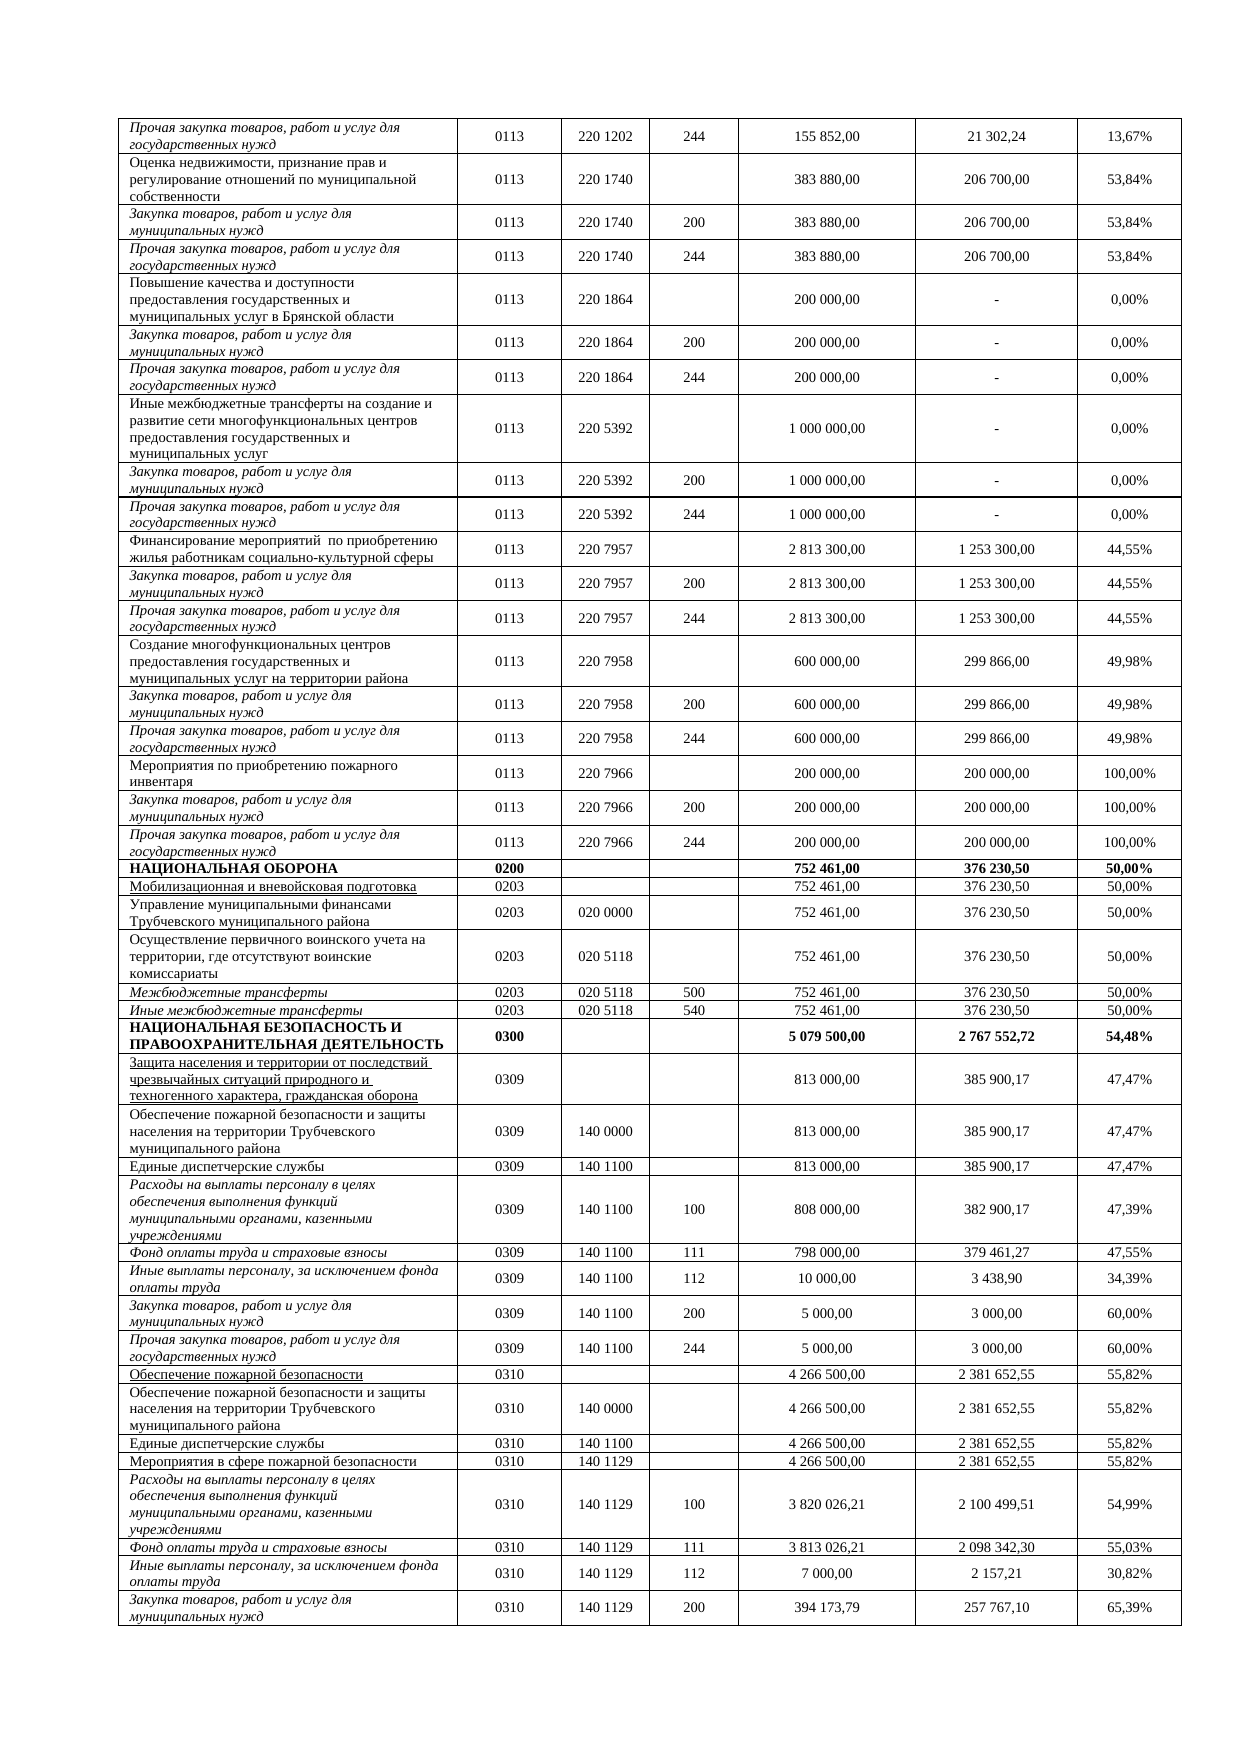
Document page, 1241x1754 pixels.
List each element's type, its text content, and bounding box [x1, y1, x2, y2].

table_cell 220 1740 [562, 154, 649, 204]
table_cell 0113 [458, 119, 561, 153]
table_cell 30,82% [1078, 1556, 1181, 1590]
table_cell Прочая закупка товаров, работ и услуг для государственных нужд [119, 498, 457, 531]
table_cell 299 866,00 [916, 687, 1077, 721]
table_cell 220 5392 [562, 498, 649, 531]
table_cell [650, 1366, 738, 1382]
table_cell 3 000,00 [916, 1331, 1077, 1364]
table_cell 220 7957 [562, 601, 649, 635]
table_cell Фонд оплаты труда и страховые взносы [119, 1244, 457, 1261]
table_cell [650, 1054, 738, 1104]
table_cell 0300 [458, 1019, 561, 1053]
table_cell [650, 532, 738, 566]
table_cell 0113 [458, 326, 561, 359]
table_cell 60,00% [1078, 1331, 1181, 1364]
table_cell 299 866,00 [916, 722, 1077, 755]
table_cell 54,48% [1078, 1019, 1181, 1053]
table_cell 140 1129 [562, 1453, 649, 1469]
table_cell 3 000,00 [916, 1296, 1077, 1330]
table_cell Прочая закупка товаров, работ и услуг для государственных нужд [119, 360, 457, 394]
table_cell 200 000,00 [739, 791, 915, 824]
table_cell 200 [650, 1591, 738, 1624]
table_cell [650, 930, 738, 982]
table_cell 2 381 652,55 [916, 1453, 1077, 1469]
table_cell [650, 154, 738, 204]
table_cell 200 [650, 1296, 738, 1330]
table_cell 49,98% [1078, 687, 1181, 721]
table_cell 55,82% [1078, 1453, 1181, 1469]
table_cell 50,00% [1078, 896, 1181, 929]
table_cell 0309 [458, 1158, 561, 1175]
table_cell 020 5118 [562, 984, 649, 1000]
table_cell 752 461,00 [739, 878, 915, 895]
table_cell 200 000,00 [916, 756, 1077, 790]
table_cell 0310 [458, 1366, 561, 1382]
table_cell 47,39% [1078, 1176, 1181, 1243]
table_cell Финансирование мероприятий по приобретению жилья работникам социально-культурной сферы [119, 532, 457, 566]
table_cell 0,00% [1078, 326, 1181, 359]
table_cell - [916, 463, 1077, 496]
table_cell 1 000 000,00 [739, 463, 915, 496]
table_cell 244 [650, 498, 738, 531]
table_cell [650, 1384, 738, 1434]
table_cell 376 230,50 [916, 1001, 1077, 1018]
table_cell 2 381 652,55 [916, 1384, 1077, 1434]
table_cell 798 000,00 [739, 1244, 915, 1261]
table_cell 2 100 499,51 [916, 1470, 1077, 1537]
table_cell 140 1129 [562, 1470, 649, 1537]
table_cell 140 1100 [562, 1262, 649, 1295]
table_cell 244 [650, 240, 738, 273]
table_cell 0203 [458, 896, 561, 929]
table_cell Единые диспетчерские службы [119, 1435, 457, 1452]
table_cell 111 [650, 1244, 738, 1261]
table_cell 220 7966 [562, 791, 649, 824]
table_cell - [916, 498, 1077, 531]
table_cell 200 [650, 463, 738, 496]
table_cell 385 900,17 [916, 1105, 1077, 1157]
table_cell - [916, 395, 1077, 462]
table_cell 244 [650, 360, 738, 394]
table_cell 220 7957 [562, 567, 649, 600]
table_cell 206 700,00 [916, 240, 1077, 273]
table_cell 0113 [458, 205, 561, 239]
table_cell 55,82% [1078, 1435, 1181, 1452]
table_cell НАЦИОНАЛЬНАЯ БЕЗОПАСНОСТЬ И ПРАВООХРАНИТЕЛЬНАЯ ДЕЯТЕЛЬНОСТЬ [119, 1019, 457, 1053]
table_cell Прочая закупка товаров, работ и услуг для государственных нужд [119, 722, 457, 755]
table_cell 0,00% [1078, 274, 1181, 324]
table_cell 140 1129 [562, 1591, 649, 1624]
table_cell 55,82% [1078, 1366, 1181, 1382]
table_cell Закупка товаров, работ и услуг для муниципальных нужд [119, 1296, 457, 1330]
table_cell 752 461,00 [739, 1001, 915, 1018]
table_cell 0309 [458, 1262, 561, 1295]
table_cell 382 900,17 [916, 1176, 1077, 1243]
table_cell 55,03% [1078, 1539, 1181, 1555]
table_cell 0113 [458, 154, 561, 204]
table_cell 0310 [458, 1384, 561, 1434]
table_cell Иные выплаты персоналу, за исключением фонда оплаты труда [119, 1556, 457, 1590]
table_cell 0309 [458, 1331, 561, 1364]
table_cell 5 000,00 [739, 1331, 915, 1364]
table_cell Иные выплаты персоналу, за исключением фонда оплаты труда [119, 1262, 457, 1295]
table_cell 53,84% [1078, 205, 1181, 239]
table_cell Межбюджетные трансферты [119, 984, 457, 1000]
table_cell 0113 [458, 791, 561, 824]
table_cell 540 [650, 1001, 738, 1018]
table_cell 0203 [458, 984, 561, 1000]
table_cell 0113 [458, 532, 561, 566]
table_cell [650, 395, 738, 462]
table_cell 200 000,00 [739, 826, 915, 859]
table_cell 600 000,00 [739, 687, 915, 721]
table_cell 2 381 652,55 [916, 1366, 1077, 1382]
table_cell 50,00% [1078, 930, 1181, 982]
table_cell 112 [650, 1556, 738, 1590]
table_cell Фонд оплаты труда и страховые взносы [119, 1539, 457, 1555]
table_cell 383 880,00 [739, 205, 915, 239]
table_cell Оценка недвижимости, признание прав и регулирование отношений по муниципальной собственности [119, 154, 457, 204]
table_cell [650, 274, 738, 324]
table_cell 1 000 000,00 [739, 395, 915, 462]
table_cell 383 880,00 [739, 154, 915, 204]
table_cell 376 230,50 [916, 896, 1077, 929]
table_cell 0113 [458, 498, 561, 531]
table_cell 394 173,79 [739, 1591, 915, 1624]
table_cell 376 230,50 [916, 984, 1077, 1000]
table_cell 257 767,10 [916, 1591, 1077, 1624]
table_cell 47,47% [1078, 1054, 1181, 1104]
table_cell 7 000,00 [739, 1556, 915, 1590]
table_cell НАЦИОНАЛЬНАЯ ОБОРОНА [119, 860, 457, 877]
table_cell 0309 [458, 1105, 561, 1157]
table_cell 220 7958 [562, 687, 649, 721]
table_cell 47,47% [1078, 1158, 1181, 1175]
table_cell 1 000 000,00 [739, 498, 915, 531]
table_cell 0113 [458, 636, 561, 686]
table_cell 020 5118 [562, 930, 649, 982]
table_cell 34,39% [1078, 1262, 1181, 1295]
table_cell 383 880,00 [739, 240, 915, 273]
table_cell Иные межбюджетные трансферты [119, 1001, 457, 1018]
table_cell 220 1740 [562, 205, 649, 239]
table_cell 0309 [458, 1176, 561, 1243]
table_cell [650, 756, 738, 790]
table_cell Закупка товаров, работ и услуг для муниципальных нужд [119, 791, 457, 824]
table_cell 49,98% [1078, 636, 1181, 686]
table_cell [562, 1054, 649, 1104]
table_cell 220 1202 [562, 119, 649, 153]
table_cell 244 [650, 826, 738, 859]
table_cell 376 230,50 [916, 878, 1077, 895]
table_cell 0113 [458, 463, 561, 496]
table_cell 220 7957 [562, 532, 649, 566]
table_cell 2 157,21 [916, 1556, 1077, 1590]
table_cell 155 852,00 [739, 119, 915, 153]
table_cell 4 266 500,00 [739, 1453, 915, 1469]
table_cell 44,55% [1078, 601, 1181, 635]
table_cell Расходы на выплаты персоналу в целях обеспечения выполнения функций муниципальными органами, казенными учреждениями [119, 1176, 457, 1243]
table_cell 0309 [458, 1054, 561, 1104]
table_cell 3 813 026,21 [739, 1539, 915, 1555]
table_cell - [916, 326, 1077, 359]
table_cell 200 [650, 567, 738, 600]
table_cell Прочая закупка товаров, работ и услуг для государственных нужд [119, 240, 457, 273]
table_cell 140 1129 [562, 1556, 649, 1590]
table_cell - [916, 360, 1077, 394]
table_cell 140 1100 [562, 1158, 649, 1175]
table_cell 140 1129 [562, 1539, 649, 1555]
table_cell 220 5392 [562, 463, 649, 496]
table_cell 0310 [458, 1556, 561, 1590]
table_cell 020 5118 [562, 1001, 649, 1018]
table_cell Закупка товаров, работ и услуг для муниципальных нужд [119, 687, 457, 721]
table_cell 200 [650, 205, 738, 239]
table_cell 0200 [458, 860, 561, 877]
table_cell Управление муниципальными финансами Трубчевского муниципального района [119, 896, 457, 929]
table_cell 5 079 500,00 [739, 1019, 915, 1053]
table_cell 0113 [458, 360, 561, 394]
table_cell Расходы на выплаты персоналу в целях обеспечения выполнения функций муниципальными органами, казенными учреждениями [119, 1470, 457, 1537]
table_cell 140 1100 [562, 1296, 649, 1330]
table_cell 1 253 300,00 [916, 601, 1077, 635]
table_cell 0310 [458, 1453, 561, 1469]
table_cell Иные межбюджетные трансферты на создание и развитие сети многофункциональных центров предоставления государственных и муниципальных услуг [119, 395, 457, 462]
table_cell 0113 [458, 756, 561, 790]
table_cell 100,00% [1078, 826, 1181, 859]
table_cell 206 700,00 [916, 205, 1077, 239]
table_cell 50,00% [1078, 1001, 1181, 1018]
table_cell 752 461,00 [739, 896, 915, 929]
table_cell 0113 [458, 274, 561, 324]
table_cell 100 [650, 1470, 738, 1537]
table_cell 10 000,00 [739, 1262, 915, 1295]
table_cell [562, 878, 649, 895]
table_cell 47,47% [1078, 1105, 1181, 1157]
table_cell Прочая закупка товаров, работ и услуг для государственных нужд [119, 826, 457, 859]
table_cell 4 266 500,00 [739, 1366, 915, 1382]
table_cell 813 000,00 [739, 1054, 915, 1104]
table_cell Обеспечение пожарной безопасности [119, 1366, 457, 1382]
table_cell 0310 [458, 1435, 561, 1452]
table_cell 206 700,00 [916, 154, 1077, 204]
table_cell 100 [650, 1176, 738, 1243]
table_cell Закупка товаров, работ и услуг для муниципальных нужд [119, 326, 457, 359]
table_cell [650, 1158, 738, 1175]
table_cell 220 1864 [562, 274, 649, 324]
table_cell 65,39% [1078, 1591, 1181, 1624]
table_cell 140 1100 [562, 1176, 649, 1243]
table_cell 200 000,00 [739, 274, 915, 324]
table_cell 200 000,00 [916, 791, 1077, 824]
table_cell 600 000,00 [739, 722, 915, 755]
table_cell [562, 1366, 649, 1382]
table_cell - [916, 274, 1077, 324]
table_cell 100,00% [1078, 791, 1181, 824]
table_cell 0309 [458, 1244, 561, 1261]
table_cell 244 [650, 119, 738, 153]
table_cell 813 000,00 [739, 1158, 915, 1175]
table_cell 5 000,00 [739, 1296, 915, 1330]
table_cell 379 461,27 [916, 1244, 1077, 1261]
table_cell 4 266 500,00 [739, 1435, 915, 1452]
table_cell 200 000,00 [916, 826, 1077, 859]
table_cell Обеспечение пожарной безопасности и защиты населения на территории Трубчевского муниципального района [119, 1384, 457, 1434]
table_cell 220 7966 [562, 826, 649, 859]
table_cell 60,00% [1078, 1296, 1181, 1330]
table_cell Закупка товаров, работ и услуг для муниципальных нужд [119, 205, 457, 239]
table_cell Создание многофункциональных центров предоставления государственных и муниципальных услуг на территории района [119, 636, 457, 686]
table_cell 808 000,00 [739, 1176, 915, 1243]
table_cell 0203 [458, 930, 561, 982]
table_cell 0203 [458, 1001, 561, 1018]
table_cell [650, 1453, 738, 1469]
table_cell 54,99% [1078, 1470, 1181, 1537]
table_cell [650, 1435, 738, 1452]
table_cell Мобилизационная и вневойсковая подготовка [119, 878, 457, 895]
table_cell 55,82% [1078, 1384, 1181, 1434]
table_cell 2 813 300,00 [739, 601, 915, 635]
table_cell [650, 1019, 738, 1053]
table_cell 47,55% [1078, 1244, 1181, 1261]
table_cell 112 [650, 1262, 738, 1295]
table_cell 50,00% [1078, 878, 1181, 895]
table_cell 0310 [458, 1470, 561, 1537]
table_cell 752 461,00 [739, 930, 915, 982]
table_cell 220 1740 [562, 240, 649, 273]
table_cell 0113 [458, 567, 561, 600]
table_cell 100,00% [1078, 756, 1181, 790]
table_cell 4 266 500,00 [739, 1384, 915, 1434]
table_cell 220 1864 [562, 326, 649, 359]
table_cell 140 0000 [562, 1384, 649, 1434]
table_cell Осуществление первичного воинского учета на территории, где отсутствуют воинские комиссариаты [119, 930, 457, 982]
table_cell 220 5392 [562, 395, 649, 462]
table_cell 1 253 300,00 [916, 567, 1077, 600]
table_cell Прочая закупка товаров, работ и услуг для государственных нужд [119, 601, 457, 635]
table_cell 50,00% [1078, 984, 1181, 1000]
table_cell Закупка товаров, работ и услуг для муниципальных нужд [119, 463, 457, 496]
table_cell 244 [650, 1331, 738, 1364]
table_cell Мероприятия в сфере пожарной безопасности [119, 1453, 457, 1469]
table_cell 49,98% [1078, 722, 1181, 755]
table_cell 752 461,00 [739, 860, 915, 877]
table_cell Закупка товаров, работ и услуг для муниципальных нужд [119, 567, 457, 600]
table_cell 0113 [458, 826, 561, 859]
table_cell Обеспечение пожарной безопасности и защиты населения на территории Трубчевского муниципального района [119, 1105, 457, 1157]
table_cell [650, 636, 738, 686]
table_cell 50,00% [1078, 860, 1181, 877]
table_cell 299 866,00 [916, 636, 1077, 686]
table_cell 0310 [458, 1591, 561, 1624]
table_cell [650, 896, 738, 929]
table_cell 600 000,00 [739, 636, 915, 686]
table_cell 53,84% [1078, 154, 1181, 204]
table_cell 200 000,00 [739, 360, 915, 394]
table_cell 0,00% [1078, 463, 1181, 496]
table_cell 53,84% [1078, 240, 1181, 273]
table_cell 220 7958 [562, 636, 649, 686]
table_cell 220 1864 [562, 360, 649, 394]
table_cell 0309 [458, 1296, 561, 1330]
table_cell 140 1100 [562, 1435, 649, 1452]
table_cell [562, 860, 649, 877]
table_cell 13,67% [1078, 119, 1181, 153]
table_cell 44,55% [1078, 532, 1181, 566]
table_cell Единые диспетчерские службы [119, 1158, 457, 1175]
table_cell 1 253 300,00 [916, 532, 1077, 566]
table_cell 140 1100 [562, 1331, 649, 1364]
table_cell 140 0000 [562, 1105, 649, 1157]
table_cell 020 0000 [562, 896, 649, 929]
table_cell [650, 878, 738, 895]
table_cell 2 813 300,00 [739, 567, 915, 600]
table_cell 21 302,24 [916, 119, 1077, 153]
table_cell [650, 860, 738, 877]
table_cell 0203 [458, 878, 561, 895]
table_cell Защита населения и территории от последствий чрезвычайных ситуаций природного и техногенного характера, гражданская оборона [119, 1054, 457, 1104]
table_cell 376 230,50 [916, 860, 1077, 877]
table_cell 200 000,00 [739, 326, 915, 359]
table_cell 0113 [458, 722, 561, 755]
table_cell 0,00% [1078, 395, 1181, 462]
table_cell 2 381 652,55 [916, 1435, 1077, 1452]
table_cell 244 [650, 722, 738, 755]
table_cell Прочая закупка товаров, работ и услуг для государственных нужд [119, 119, 457, 153]
table_cell 140 1100 [562, 1244, 649, 1261]
table_cell Закупка товаров, работ и услуг для муниципальных нужд [119, 1591, 457, 1624]
table_cell 200 000,00 [739, 756, 915, 790]
table_cell 0113 [458, 240, 561, 273]
table_cell 3 820 026,21 [739, 1470, 915, 1537]
table_cell 2 767 552,72 [916, 1019, 1077, 1053]
table_cell 376 230,50 [916, 930, 1077, 982]
table_cell 752 461,00 [739, 984, 915, 1000]
table_cell Мероприятия по приобретению пожарного инвентаря [119, 756, 457, 790]
table_cell 200 [650, 326, 738, 359]
table_cell 385 900,17 [916, 1158, 1077, 1175]
table_cell 2 098 342,30 [916, 1539, 1077, 1555]
table_cell 3 438,90 [916, 1262, 1077, 1295]
table_cell 0113 [458, 687, 561, 721]
table_cell [650, 1105, 738, 1157]
table_cell 220 7966 [562, 756, 649, 790]
table_cell 0,00% [1078, 498, 1181, 531]
table_cell 200 [650, 791, 738, 824]
table_cell 813 000,00 [739, 1105, 915, 1157]
table_cell 200 [650, 687, 738, 721]
table_cell 385 900,17 [916, 1054, 1077, 1104]
table_cell 44,55% [1078, 567, 1181, 600]
table_cell 111 [650, 1539, 738, 1555]
table_cell 2 813 300,00 [739, 532, 915, 566]
table_cell Прочая закупка товаров, работ и услуг для государственных нужд [119, 1331, 457, 1364]
table_cell 0113 [458, 395, 561, 462]
table_cell 244 [650, 601, 738, 635]
table_cell Повышение качества и доступности предоставления государственных и муниципальных услуг в Брянской области [119, 274, 457, 324]
table_cell 0113 [458, 601, 561, 635]
table_cell 0310 [458, 1539, 561, 1555]
table_cell 500 [650, 984, 738, 1000]
table_cell 220 7958 [562, 722, 649, 755]
table_cell 0,00% [1078, 360, 1181, 394]
table_cell [562, 1019, 649, 1053]
